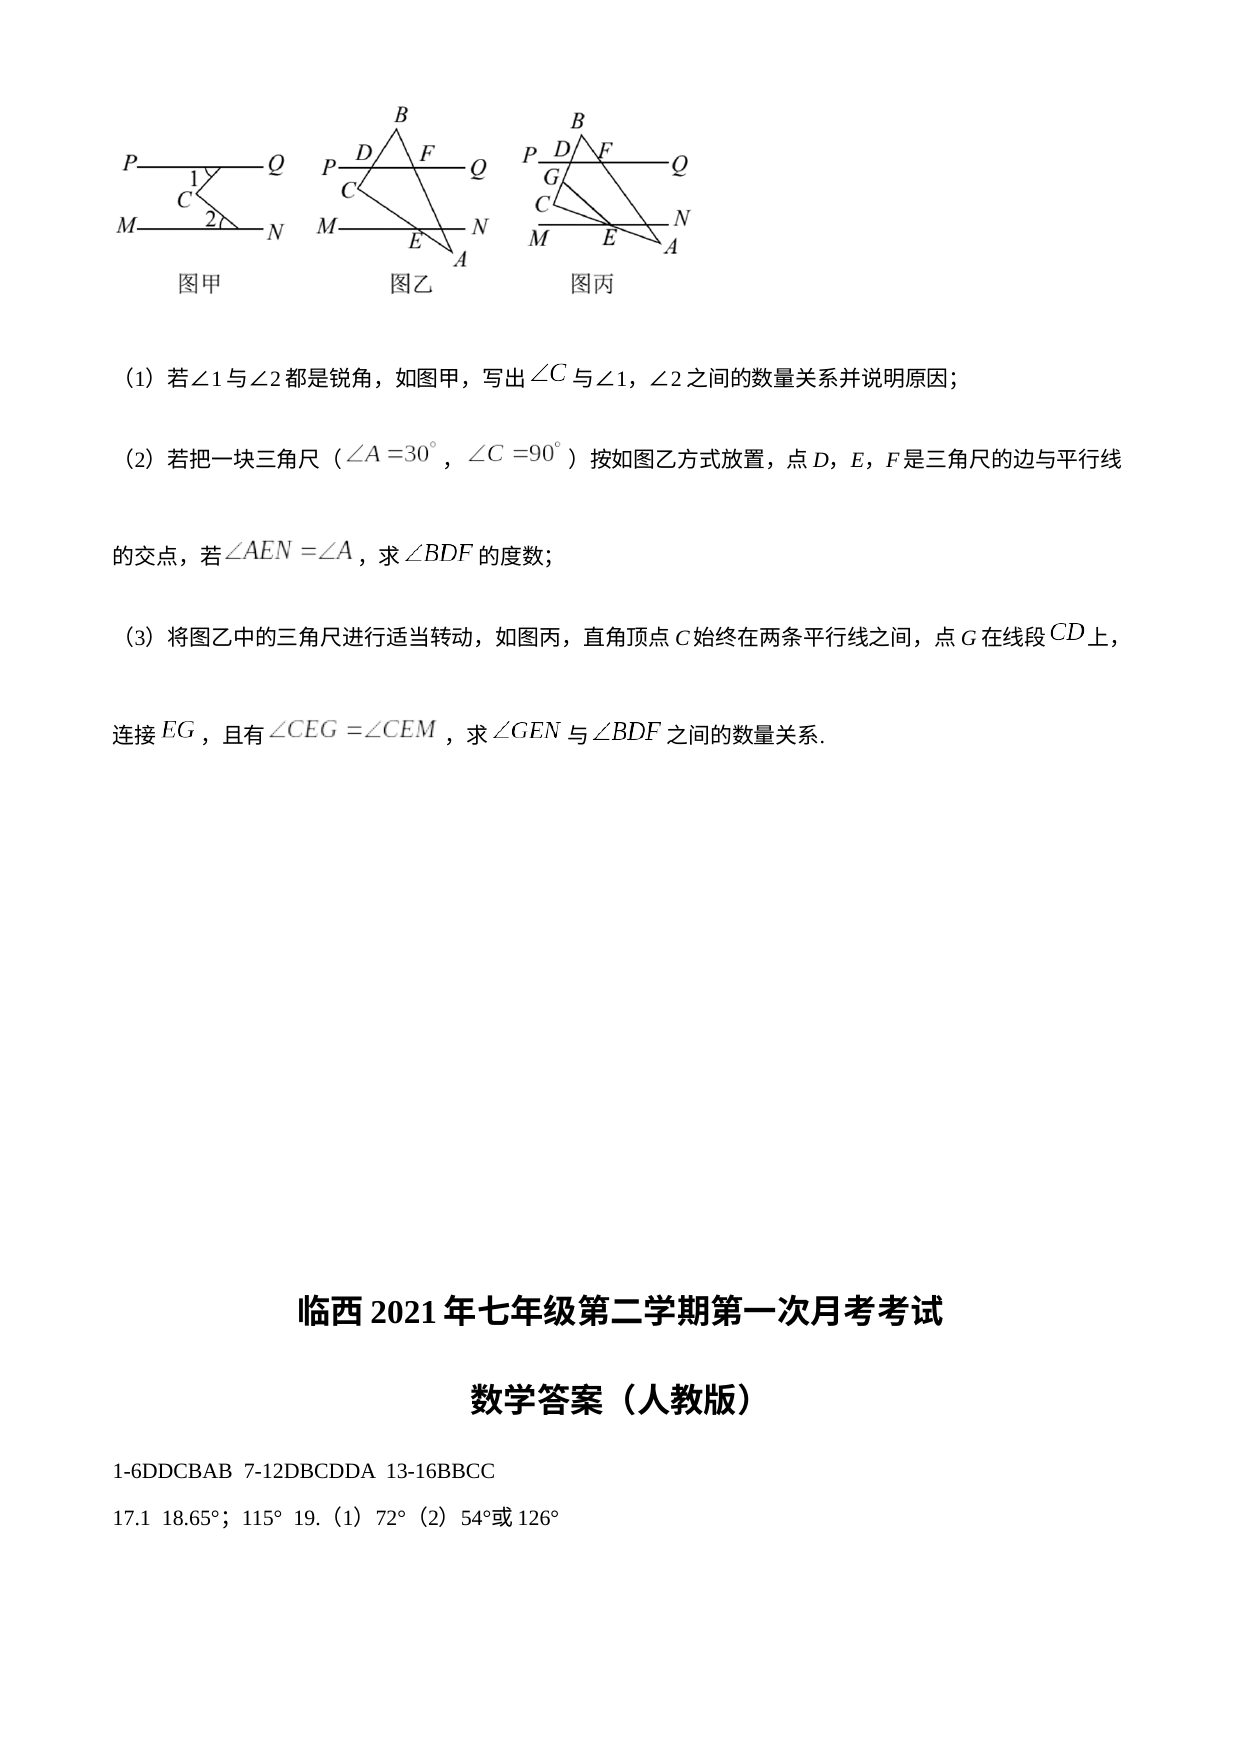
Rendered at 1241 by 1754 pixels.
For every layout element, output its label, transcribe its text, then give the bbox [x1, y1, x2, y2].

text 数学答案（人教版） [112, 1365, 1128, 1430]
text 17.1 18.65°；115° 19.（1）72°（2）54°或126° [112, 1499, 1128, 1532]
text 临西2021年七年级第二学期第一次月考考试 [112, 1276, 1128, 1341]
text （1）若∠1与∠2都是锐角，如图甲，写出与∠1，∠2之间的数量关系并说明原因； [112, 343, 1128, 408]
text 1-6DDCBAB 7-12DBCDDA 13-16BBCC [112, 1454, 1128, 1487]
text （2）若把一块三角尺（，）按如图乙方式放置，点D，E，F是三角尺的边与平行线的交点，若，求的度数； [112, 423, 1128, 586]
text （3）将图乙中的三角尺进行适当转动，如图丙，直角顶点C始终在两条平行线之间，点G在线段上，连接，且有，求与之间的数量关系. [112, 602, 1128, 764]
picture [112, 101, 703, 324]
